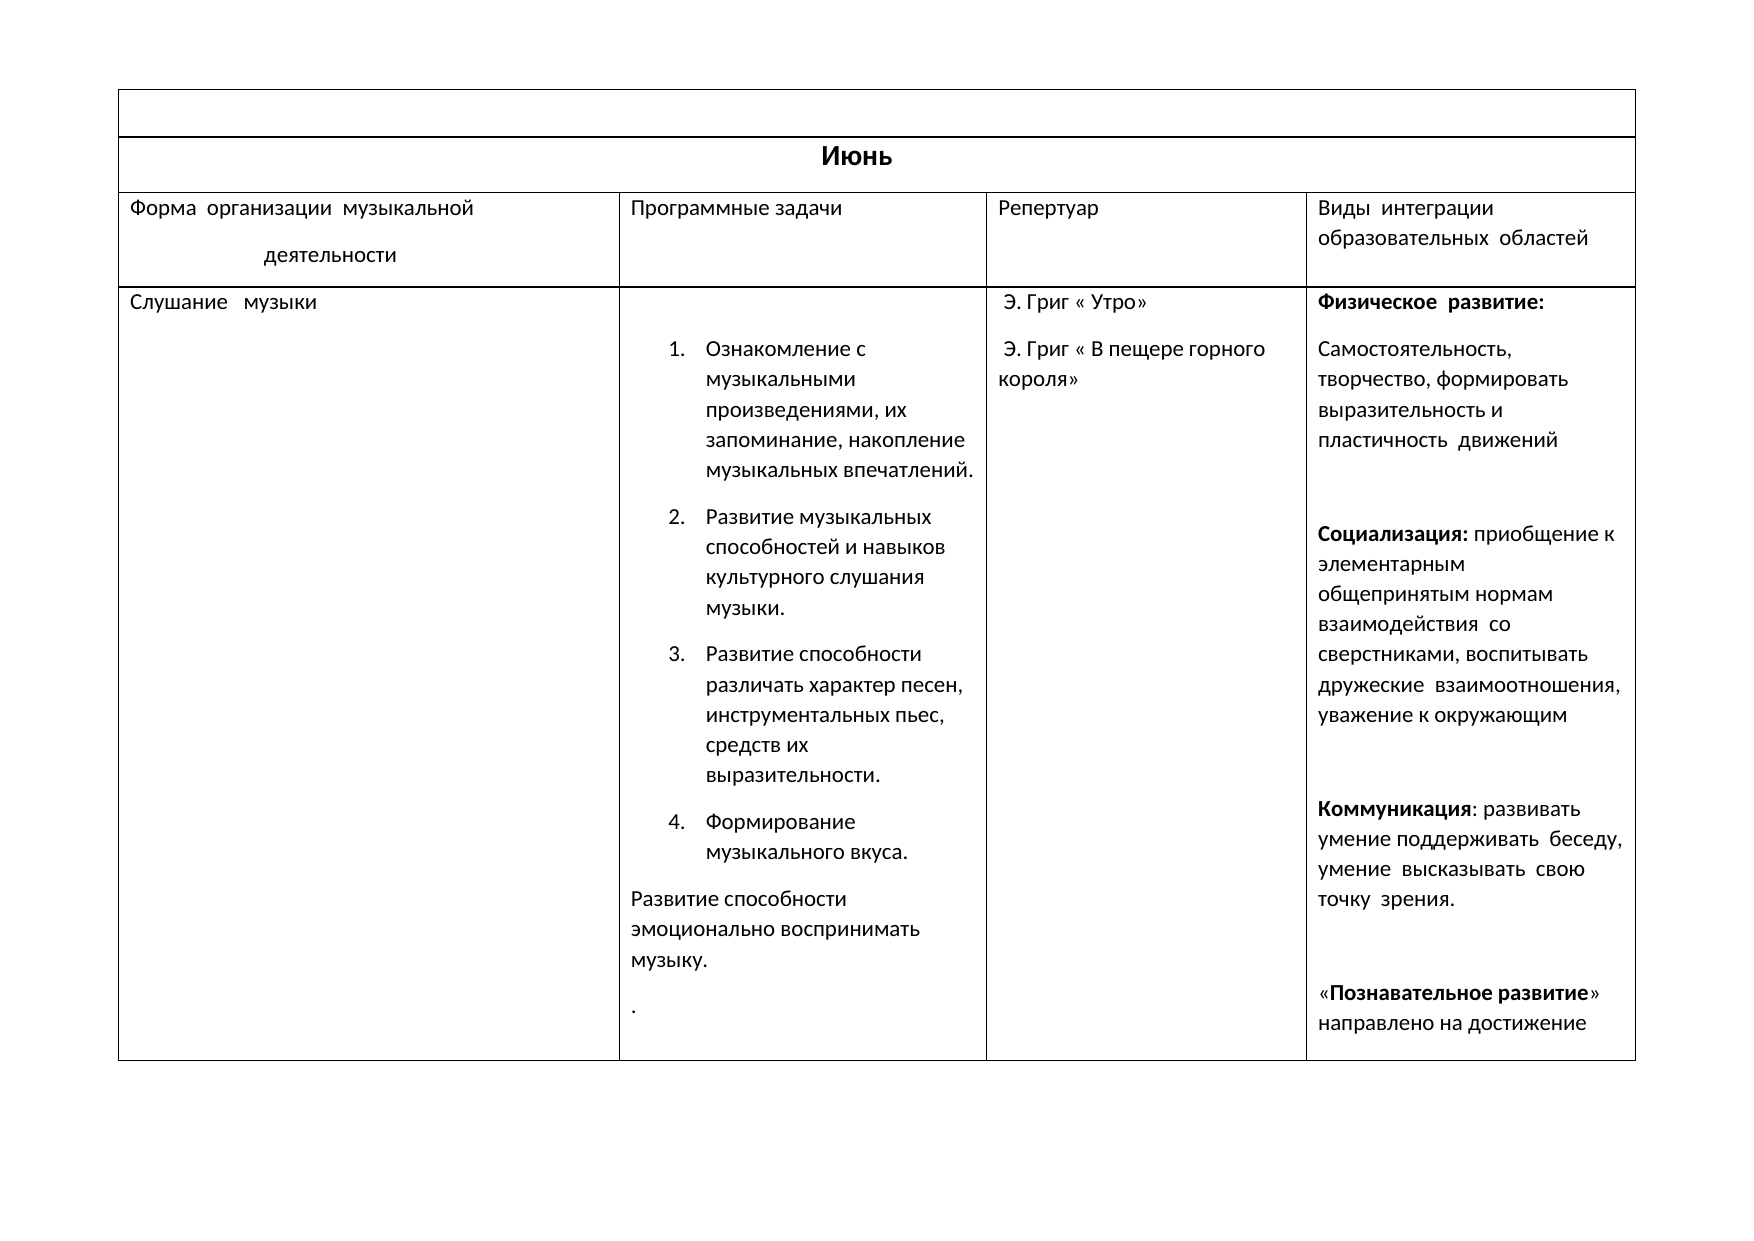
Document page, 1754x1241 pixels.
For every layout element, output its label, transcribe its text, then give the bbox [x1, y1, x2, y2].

table_cell Слушание музыки [119, 288, 619, 1060]
table_cell Июнь [119, 138, 1635, 192]
table_header [119, 90, 1635, 136]
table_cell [1307, 288, 1635, 1060]
table_cell Э. Григ « Утро» Э. Григ « В пещере горного короля» [987, 288, 1306, 1060]
table_cell Виды интеграции образовательных областей [1307, 193, 1635, 286]
table_cell Форма организации музыкальной деятельности [119, 193, 619, 286]
table_cell Репертуар [987, 193, 1306, 286]
table_cell Ознакомление с музыкальными произведениями, их запоминание, накопление музыкальных впечатлений. Развитие музыкальных способностей и навыков культурного слушания музыки. Развитие способности различать характер песен, инструментальных пьес, средств их выразительности. Формирование музыкального вкуса. Развитие способности эмоционально воспринимать музыку. . [620, 288, 986, 1060]
table_cell Программные задачи [620, 193, 986, 286]
